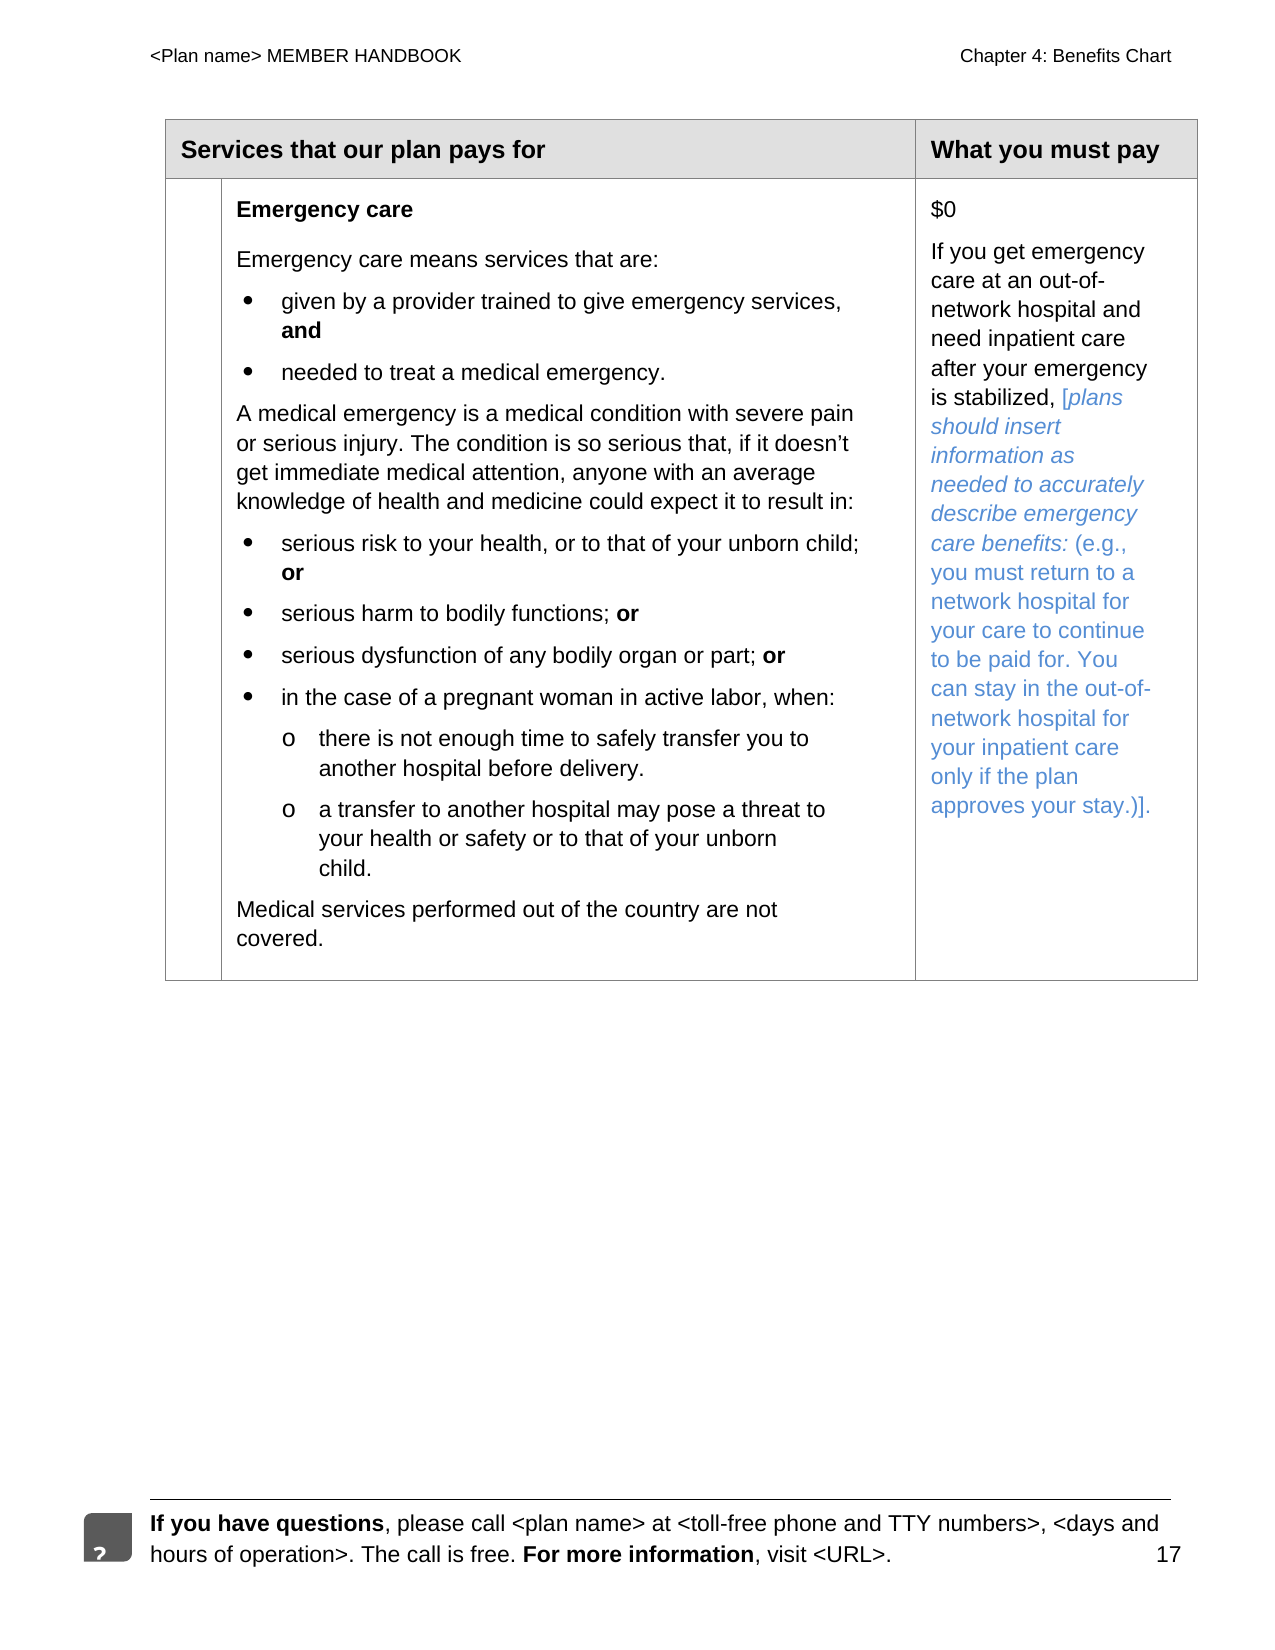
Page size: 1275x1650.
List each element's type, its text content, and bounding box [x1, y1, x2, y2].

table_header What you must pay [916, 120, 1197, 178]
table_cell Emergency care Emergency care means services that are: given by a provider trained to give emergency services, and needed to treat a medical emergency. A medical emergency is a medical condition with severe pain or serious injury. The condition is so serious that, if it doesn’t get immediate medical attention, anyone with an average knowledge of health and medicine could expect it to result in: serious risk to your health, or to that of your unborn child; or serious harm to bodily functions; or serious dysfunction of any bodily organ or part; or in the case of a pregnant woman in active labor, when: there is not enough time to safely transfer you to another hospital before delivery. a transfer to another hospital may pose a threat to your health or safety or to that of your unborn child. Medical services performed out of the country are not covered. [222, 179, 915, 980]
table_cell [166, 179, 221, 980]
table_header Services that our plan pays for [166, 120, 915, 178]
table_cell $0 If you get emergency care at an out-of-network hospital and need inpatient care after your emergency is stabilized, [plans should insert information as needed to accurately describe emergency care benefits: (e.g., you must return to a network hospital for your care to continue to be paid for. You can stay in the out-of-network hospital for your inpatient care only if the plan approves your stay.)]. [916, 179, 1197, 980]
